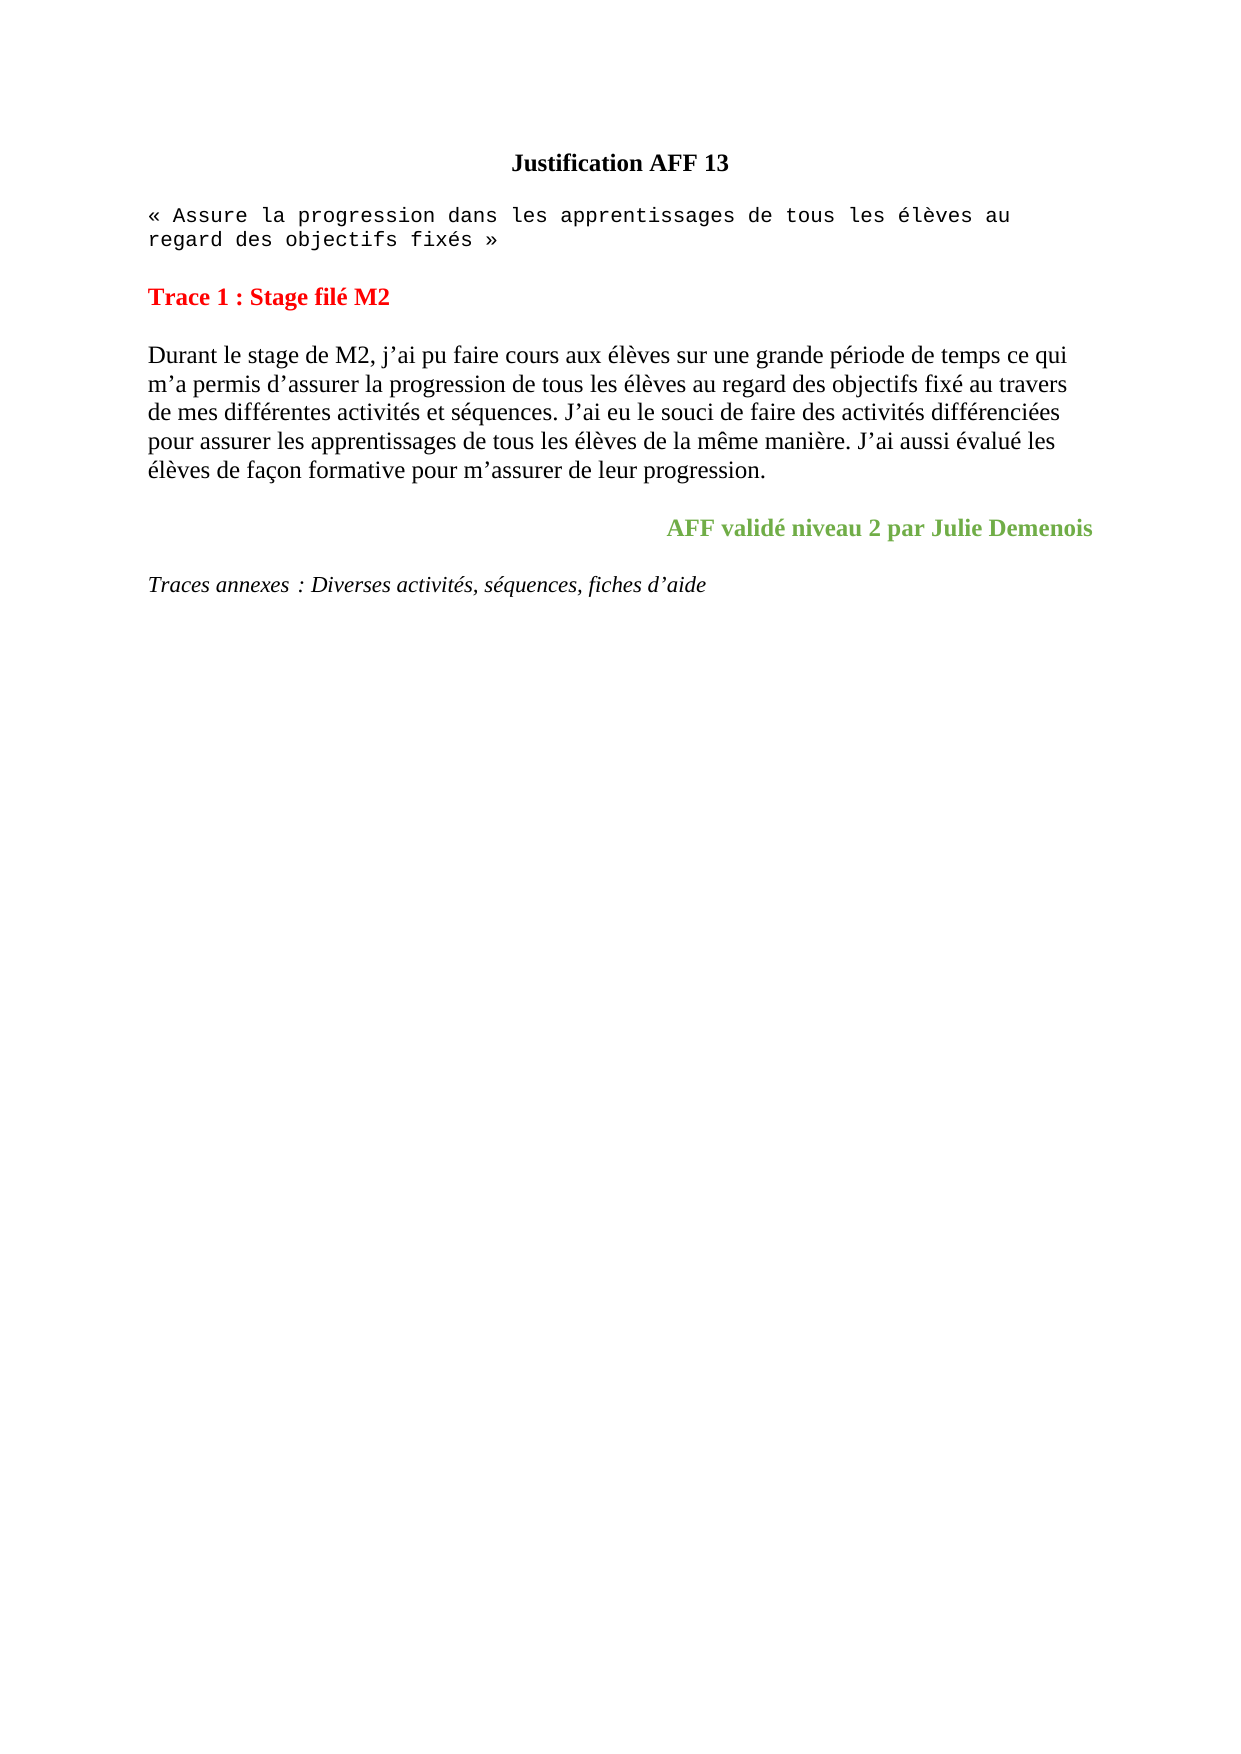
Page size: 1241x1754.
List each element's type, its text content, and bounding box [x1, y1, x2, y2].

text Traces annexes : Diverses activités, séquences, fiches d’aide [148, 571, 1093, 597]
text Trace 1 : Stage filé M2 [148, 282, 1093, 311]
text « Assure la progression dans les apprentissages de tous les élèves au regard des objectifs fixés » [148, 206, 1093, 253]
text Justification AFF 13 [148, 148, 1093, 176]
text AFF validé niveau 2 par Julie Demenois [148, 513, 1093, 542]
text Durant le stage de M2, j’ai pu faire cours aux élèves sur une grande période de temps ce qui m’a permis d’assurer la progression de tous les élèves au regard des objectifs fixé au travers de mes différentes activités et séquences. J’ai eu le souci de faire des activités différenciées pour assurer les apprentissages de tous les élèves de la même manière. J’ai aussi évalué les élèves de façon formative pour m’assurer de leur progression. [148, 340, 1093, 484]
